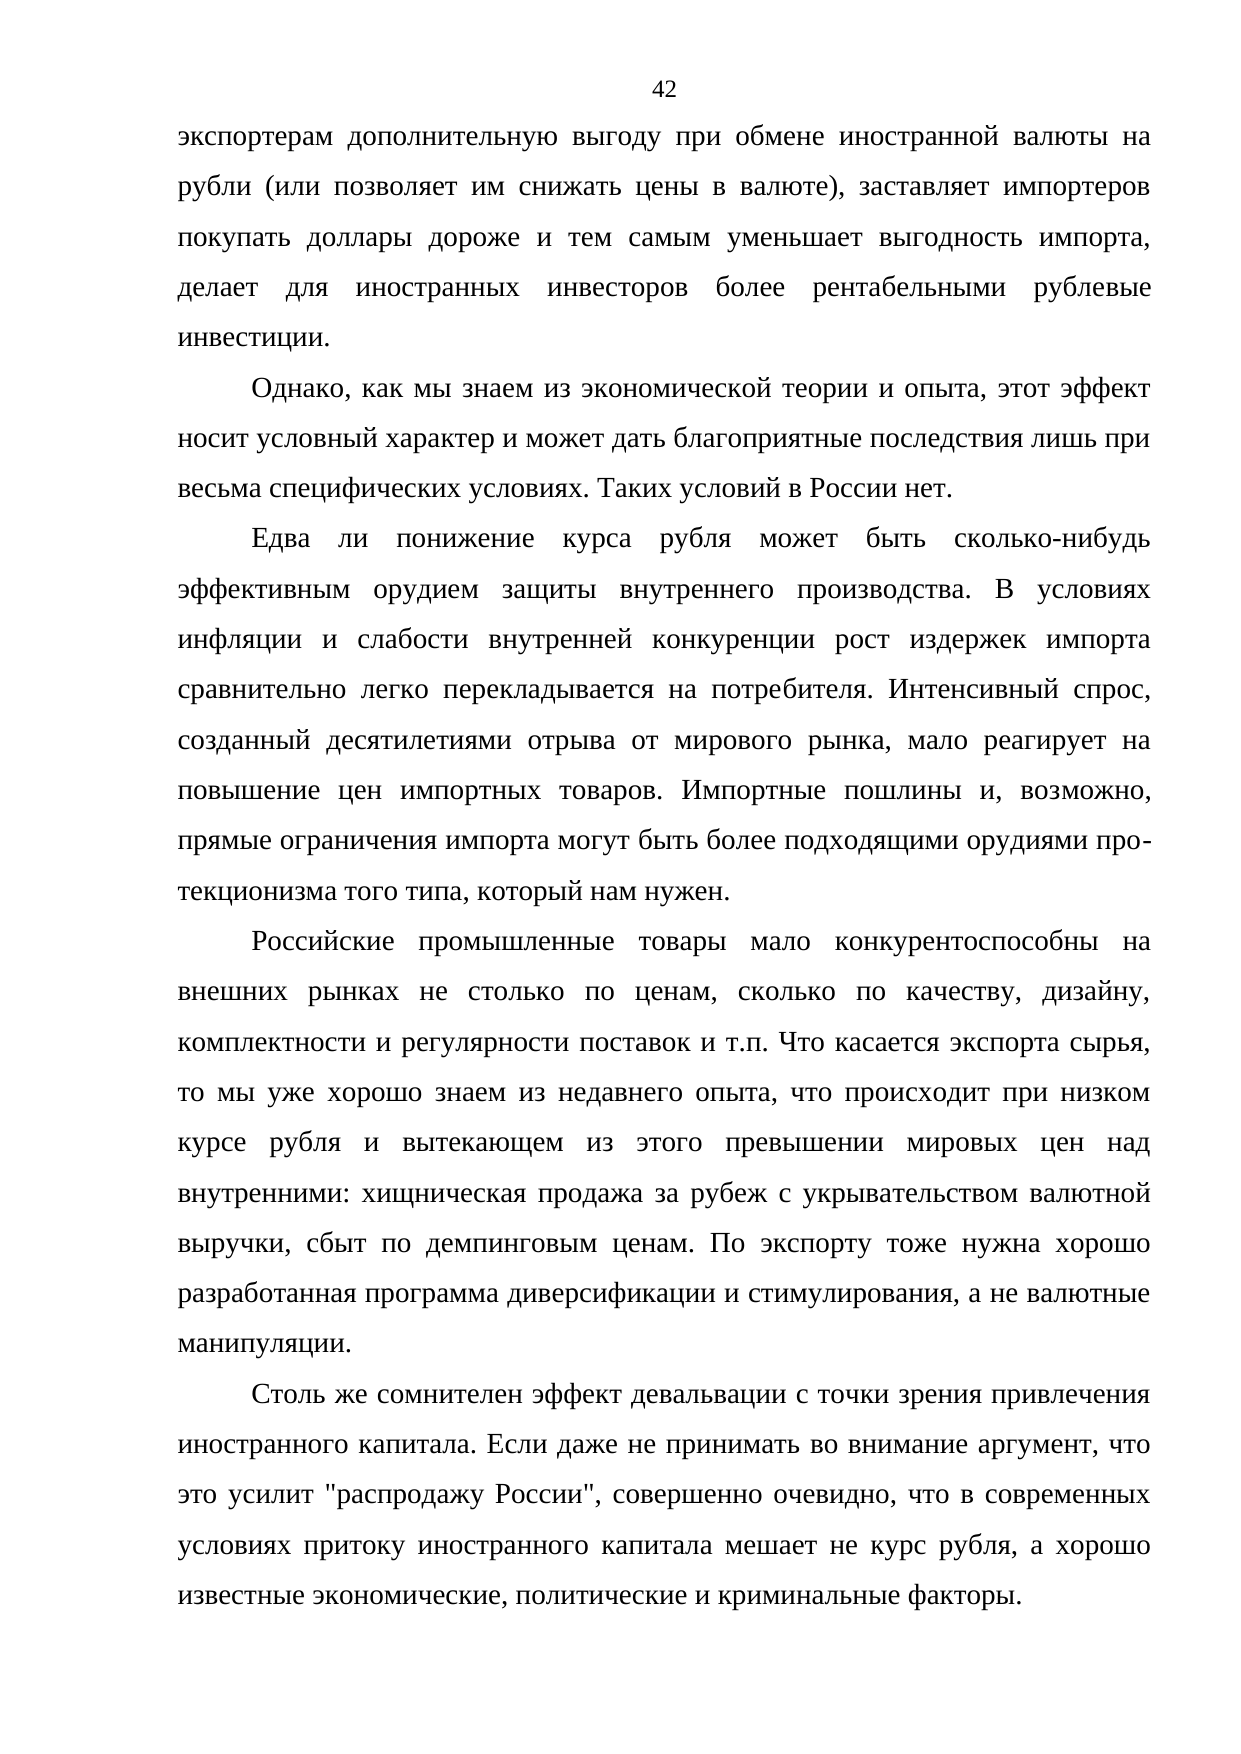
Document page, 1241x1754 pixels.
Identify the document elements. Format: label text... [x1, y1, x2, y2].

text Едва ли понижение курса рубля может быть сколько-нибудь эффективным орудием защиты внутреннего производства. В условиях инфляции и слабости внутренней конкуренции рост издержек импорта сравнительно легко перекладывается на потребителя. Интенсивный спрос, созданный десятилетиями отрыва от мирового рынка, мало реагирует на повышение цен импортных товаров. Импортные пошлины и, возможно, прямые ограничения импорта могут быть более подходящими орудиями протекционизма того типа, который нам нужен. [177, 521, 1152, 906]
text Российские промышленные товары мало конкурентоспособны на внешних рынках не столько по ценам, сколько по качеству, дизайну, комплектности и регулярности поставок и т.п. Что касается экспорта сырья, то мы уже хорошо знаем из недавнего опыта, что происходит при низком курсе рубля и вытекающем из этого превышении мировых цен над внутренними: хищническая продажа за рубеж с укрывательством валютной выручки, сбыт по демпинговым ценам. По экспорту тоже нужна хорошо разработанная программа диверсификации и стимулирования, а не валютные манипуляции. [177, 923, 1152, 1359]
text Однако, как мы знаем из экономической теории и опыта, этот эффект носит условный характер и может дать благоприятные последствия лишь при весьма специфических условиях. Таких условий в России нет. [177, 370, 1152, 504]
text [177, 118, 1152, 353]
text Столь же сомнителен эффект девальвации с точки зрения привлечения иностранного капитала. Если даже не принимать во внимание аргумент, что это усилит "распродажу России", совершенно очевидно, что в современных условиях притоку иностранного капитала мешает не курс рубля, а хорошо известные экономические, политические и криминальные факторы. [177, 1376, 1152, 1611]
